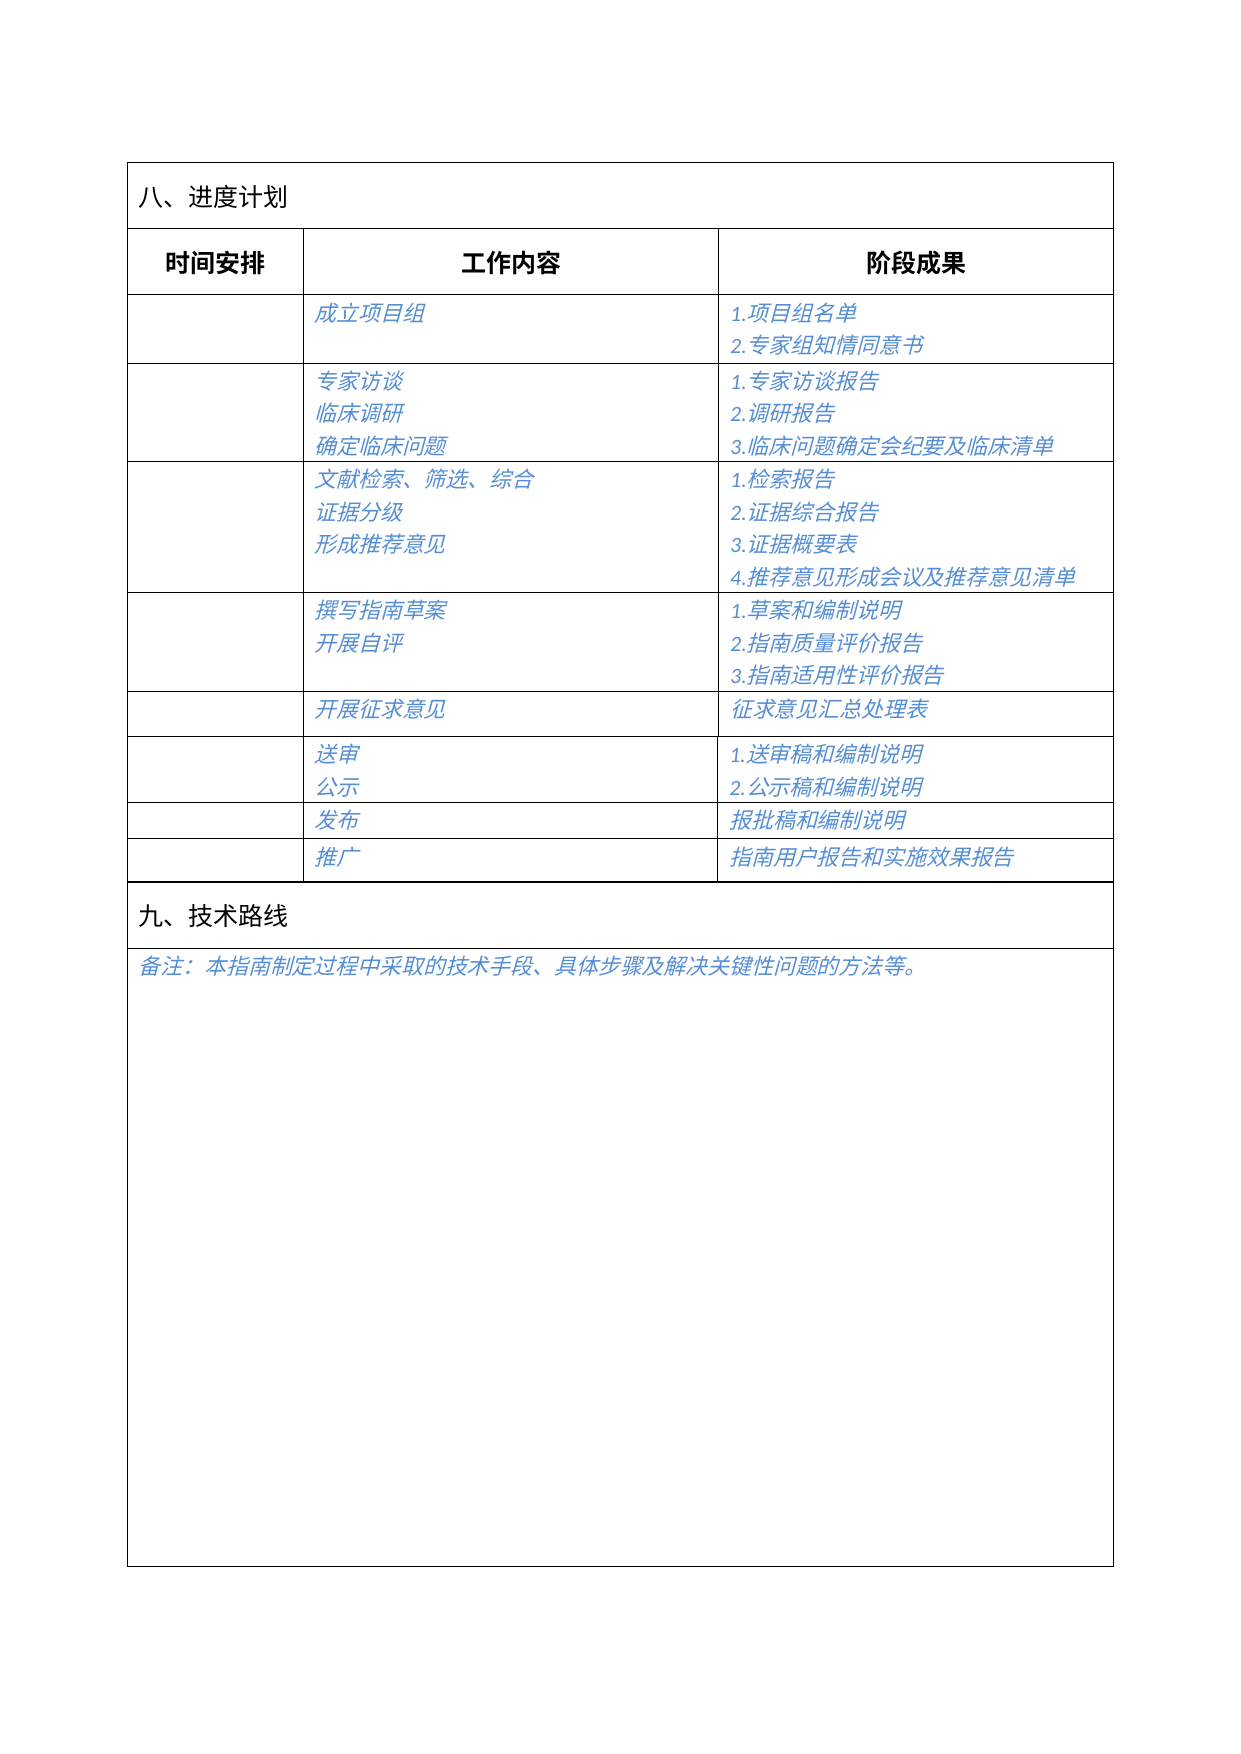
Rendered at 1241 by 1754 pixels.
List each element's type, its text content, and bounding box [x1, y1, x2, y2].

table_cell [128, 295, 303, 362]
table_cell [128, 949, 1113, 1566]
table_cell 发布 [304, 803, 717, 838]
table_cell 1.送审稿和编制说明 2.公示稿和编制说明 [718, 737, 1113, 802]
table_cell 阶段成果 [719, 229, 1113, 294]
table_cell 送审 公示 [304, 737, 717, 802]
table_cell 专家访谈 临床调研 确定临床问题 [304, 364, 718, 461]
table_cell 工作内容 [304, 229, 718, 294]
table_cell [128, 839, 303, 881]
table_cell 推广 [304, 839, 717, 881]
table_cell [128, 364, 303, 461]
table_cell 1.草案和编制说明 2.指南质量评价报告 3.指南适用性评价报告 [719, 593, 1113, 691]
table_cell [128, 737, 303, 802]
table_cell [128, 593, 303, 691]
table_cell 开展征求意见 [304, 692, 718, 736]
table_cell 1.专家访谈报告 2.调研报告 3.临床问题确定会纪要及临床清单 [719, 364, 1113, 461]
table_cell 指南用户报告和实施效果报告 [718, 839, 1113, 881]
table_cell 时间安排 [128, 229, 303, 294]
table_cell 文献检索、筛选、综合 证据分级 形成推荐意见 [304, 462, 718, 592]
table_cell [128, 462, 303, 592]
table_cell 征求意见汇总处理表 [719, 692, 1113, 736]
table_cell [128, 803, 303, 838]
table_cell 成立项目组 [304, 295, 718, 362]
table_cell 撰写指南草案 开展自评 [304, 593, 718, 691]
table_cell 1.项目组名单 2.专家组知情同意书 [719, 295, 1113, 362]
table_cell 九、技术路线 [128, 883, 1113, 947]
table_cell 八、进度计划 [128, 163, 1113, 228]
table_cell [128, 692, 303, 736]
table_cell 1.检索报告 2.证据综合报告 3.证据概要表 4.推荐意见形成会议及推荐意见清单 [719, 462, 1113, 592]
table_cell 报批稿和编制说明 [718, 803, 1113, 838]
